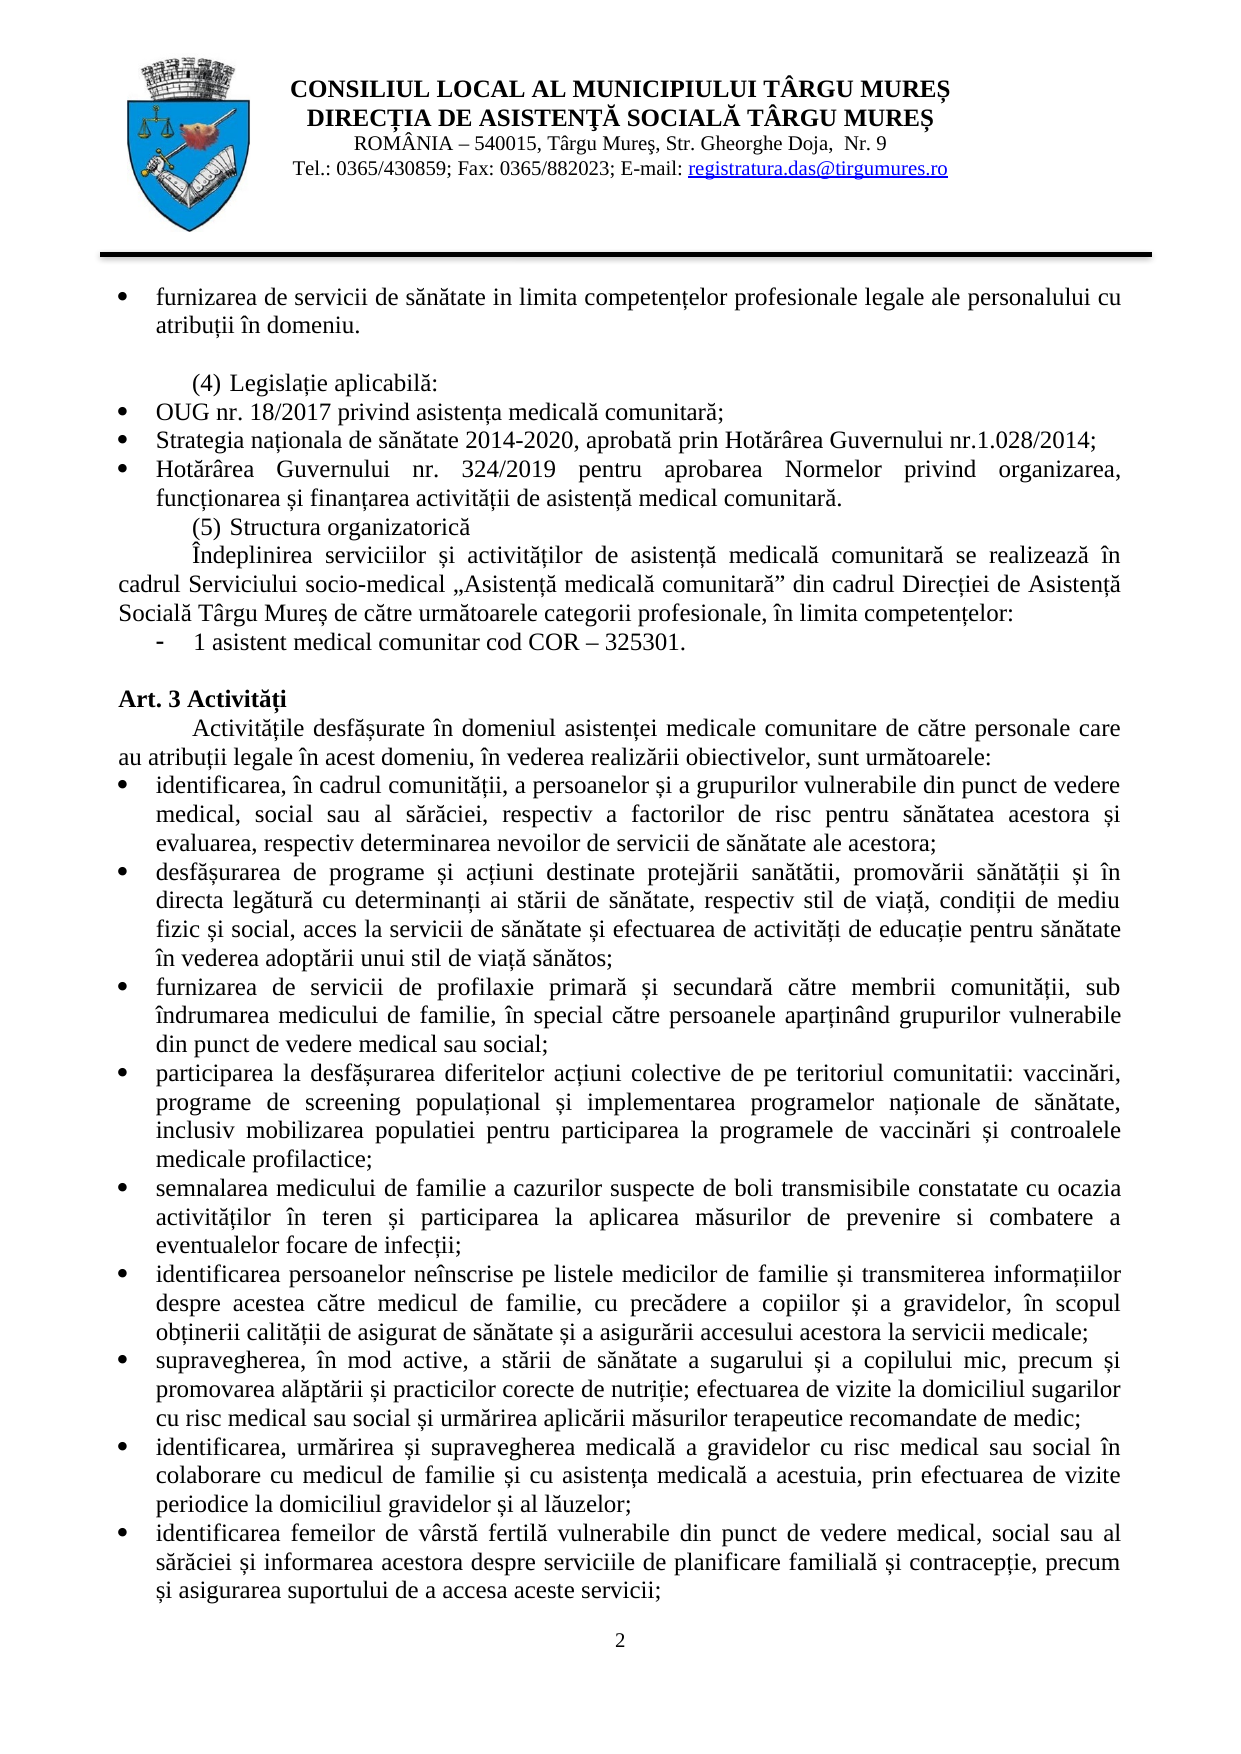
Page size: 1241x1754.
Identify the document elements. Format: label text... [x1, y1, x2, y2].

list 1 asistent medical comunitar cod COR – 325301. [156, 627, 1122, 656]
list identificarea femeilor de vârstă fertilă vulnerabile din punct de vedere medical, social sau al sărăciei și informarea acestora despre serviciile de planificare familială și contracepție, precum și asigurarea suportului de a accesa aceste servicii; [118, 1518, 1122, 1604]
list Legislație aplicabilă: [192, 368, 1122, 397]
list supravegherea, în mod active, a stării de sănătate a sugarului și a copilului mic, precum și promovarea alăptării și practicilor corecte de nutriție; efectuarea de vizite la domiciliul sugarilor cu risc medical sau social și urmărirea aplicării măsurilor terapeutice recomandate de medic; [118, 1346, 1122, 1432]
list semnalarea medicului de familie a cazurilor suspecte de boli transmisibile constatate cu ocazia activităților în teren și participarea la aplicarea măsurilor de prevenire si combatere a eventualelor focare de infecții; [118, 1173, 1122, 1259]
list desfășurarea de programe și acțiuni destinate protejării sanătătii, promovării sănătății și în directa legătură cu determinanți ai stării de sănătate, respectiv stil de viață, condiții de mediu fizic și social, acces la servicii de sănătate și efectuarea de activități de educație pentru sănătate în vederea adoptării unui stil de viață sănătos; [118, 857, 1122, 972]
list identificarea, în cadrul comunității, a persoanelor și a grupurilor vulnerabile din punct de vedere medical, social sau al sărăciei, respectiv a factorilor de risc pentru sănătatea acestora și evaluarea, respectiv determinarea nevoilor de servicii de sănătate ale acestora; [118, 771, 1122, 857]
picture [127, 42, 251, 232]
list identificarea, urmărirea și supravegherea medicală a gravidelor cu risc medical sau social în colaborare cu medicul de familie și cu asistența medicală a acestuia, prin efectuarea de vizite periodice la domiciliul gravidelor și al lăuzelor; [118, 1432, 1122, 1518]
list identificarea persoanelor neînscrise pe listele medicilor de familie și transmiterea informațiilor despre acestea către medicul de familie, cu precădere a copiilor și a gravidelor, în scopul obținerii calității de asigurat de sănătate și a asigurării accesului acestora la servicii medicale; [118, 1259, 1122, 1346]
text Îndeplinirea serviciilor și activităților de asistență medicală comunitară se realizează în cadrul Serviciului socio-medical „Asistență medicală comunitară” din cadrul Direcției de Asistență Socială Târgu Mureș de către următoarele categorii profesionale, în limita competențelor: [118, 541, 1122, 627]
list furnizarea de servicii de sănătate in limita competențelor profesionale legale ale personalului cu atribuții în domeniu. [118, 282, 1122, 339]
list Hotărârea Guvernului nr. 324/2019 pentru aprobarea Normelor privind organizarea, funcționarea și finanțarea activității de asistență medical comunitară. [118, 454, 1122, 512]
list OUG nr. 18/2017 privind asistența medicală comunitară; [118, 397, 1122, 426]
list participarea la desfășurarea diferitelor acțiuni colective de pe teritoriul comunitatii: vaccinări, programe de screening populațional și implementarea programelor naționale de sănătate, inclusiv mobilizarea populatiei pentru participarea la programele de vaccinări și controalele medicale profilactice; [118, 1058, 1122, 1173]
text Art. 3 Activități [118, 684, 1122, 713]
list furnizarea de servicii de profilaxie primară și secundară către membrii comunității, sub îndrumarea medicului de familie, în special către persoanele aparținând grupurilor vulnerabile din punct de vedere medical sau social; [118, 972, 1122, 1058]
list Structura organizatorică [192, 512, 1122, 541]
text Activitățile desfășurate în domeniul asistenței medicale comunitare de către personale care au atribuții legale în acest domeniu, în vederea realizării obiectivelor, sunt următoarele: [118, 713, 1122, 771]
list Strategia naționala de sănătate 2014-2020, aprobată prin Hotărârea Guvernului nr.1.028/2014; [118, 426, 1122, 454]
